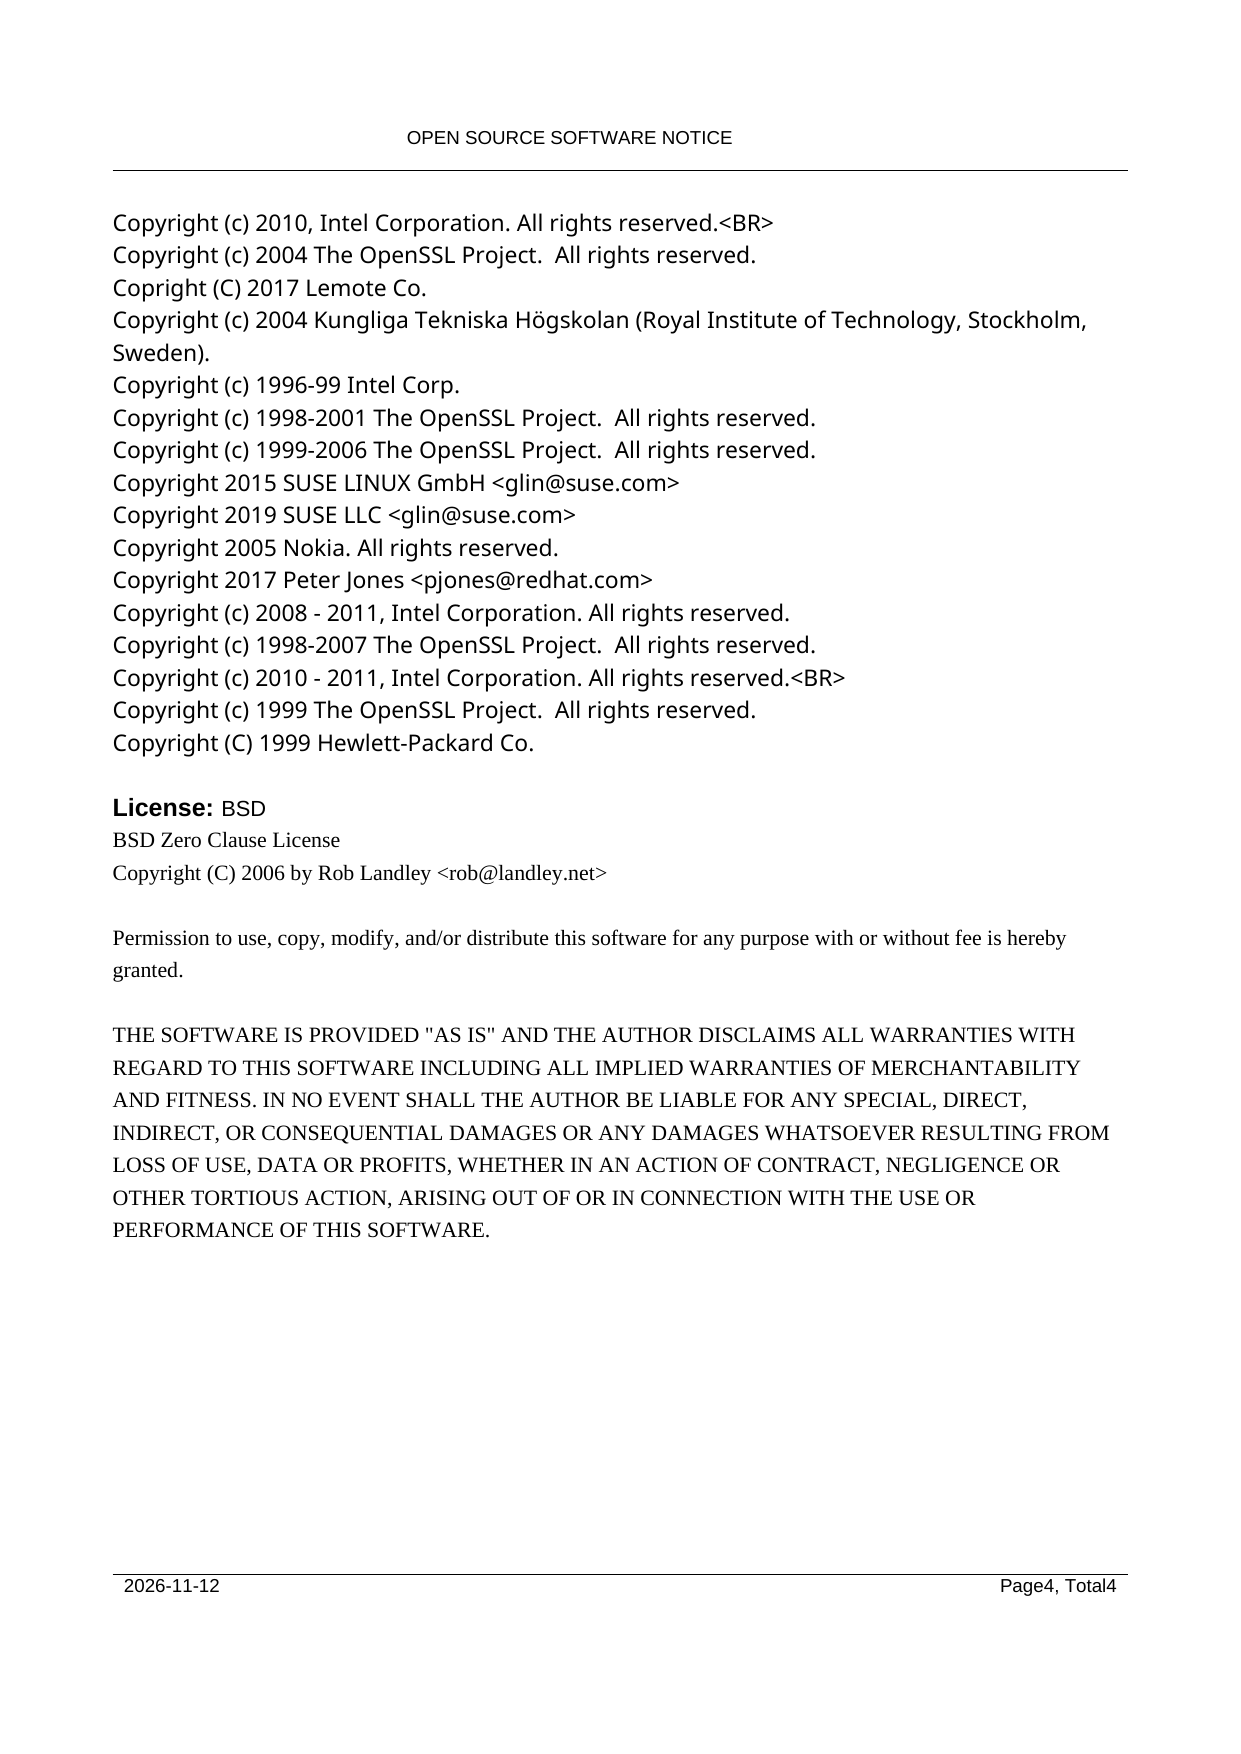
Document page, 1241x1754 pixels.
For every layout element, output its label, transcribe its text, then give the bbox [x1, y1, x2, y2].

text License: BSD [112, 791, 1128, 824]
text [112, 206, 1128, 791]
text BSD Zero Clause License Copyright (C) 2006 by Rob Landley <rob@landley.net> Permission to use, copy, modify, and/or distribute this software for any purpose with or without fee is hereby granted. THE SOFTWARE IS PROVIDED "AS IS" AND THE AUTHOR DISCLAIMS ALL WARRANTIES WITH REGARD TO THIS SOFTWARE INCLUDING ALL IMPLIED WARRANTIES OF MERCHANTABILITY AND FITNESS. IN NO EVENT SHALL THE AUTHOR BE LIABLE FOR ANY SPECIAL, DIRECT, INDIRECT, OR CONSEQUENTIAL DAMAGES OR ANY DAMAGES WHATSOEVER RESULTING FROM LOSS OF USE, DATA OR PROFITS, WHETHER IN AN ACTION OF CONTRACT, NEGLIGENCE OR OTHER TORTIOUS ACTION, ARISING OUT OF OR IN CONNECTION WITH THE USE OR PERFORMANCE OF THIS SOFTWARE. [112, 824, 1128, 1279]
